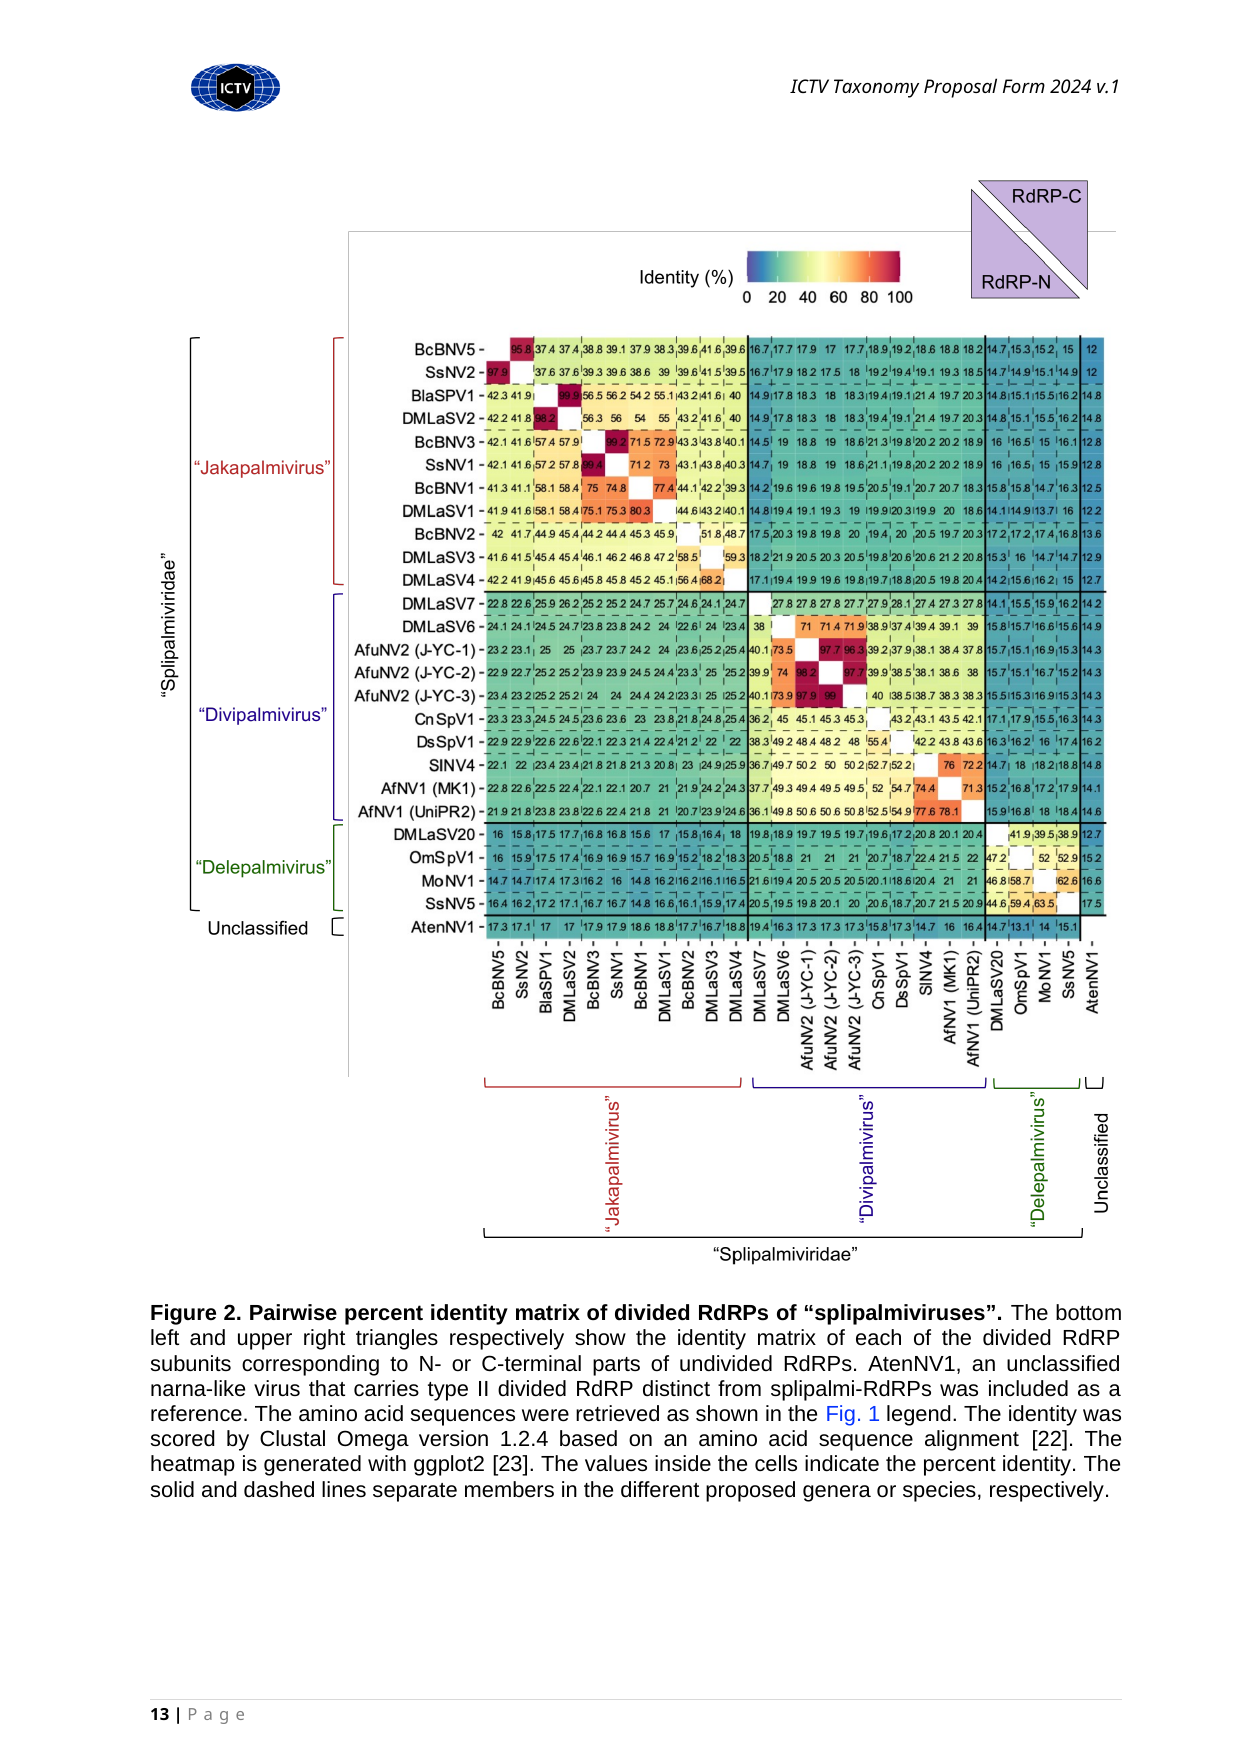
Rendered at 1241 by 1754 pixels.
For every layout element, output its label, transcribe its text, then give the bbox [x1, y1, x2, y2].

picture [190, 56, 282, 113]
text Figure 2. Pairwise percent identity matrix of divided RdRPs of “splipalmiviruses”. The bottom left and upper right triangles respectively show the identity matrix of each of the divided RdRP subunits corresponding to N- or C-terminal parts of undivided RdRPs. AtenNV1, an unclassified narna-like virus that carries type II divided RdRP distinct from splipalmi-RdRPs was included as a reference. The amino acid sequences were retrieved as shown in the Fig. 1 legend. The identity was scored by Clustal Omega version 1.2.4 based on an amino acid sequence alignment [22]. The heatmap is generated with ggplot2 [23]. The values inside the cells indicate the percent identity. The solid and dashed lines separate members in the different proposed genera or species, respectively. [150, 1300, 1122, 1502]
